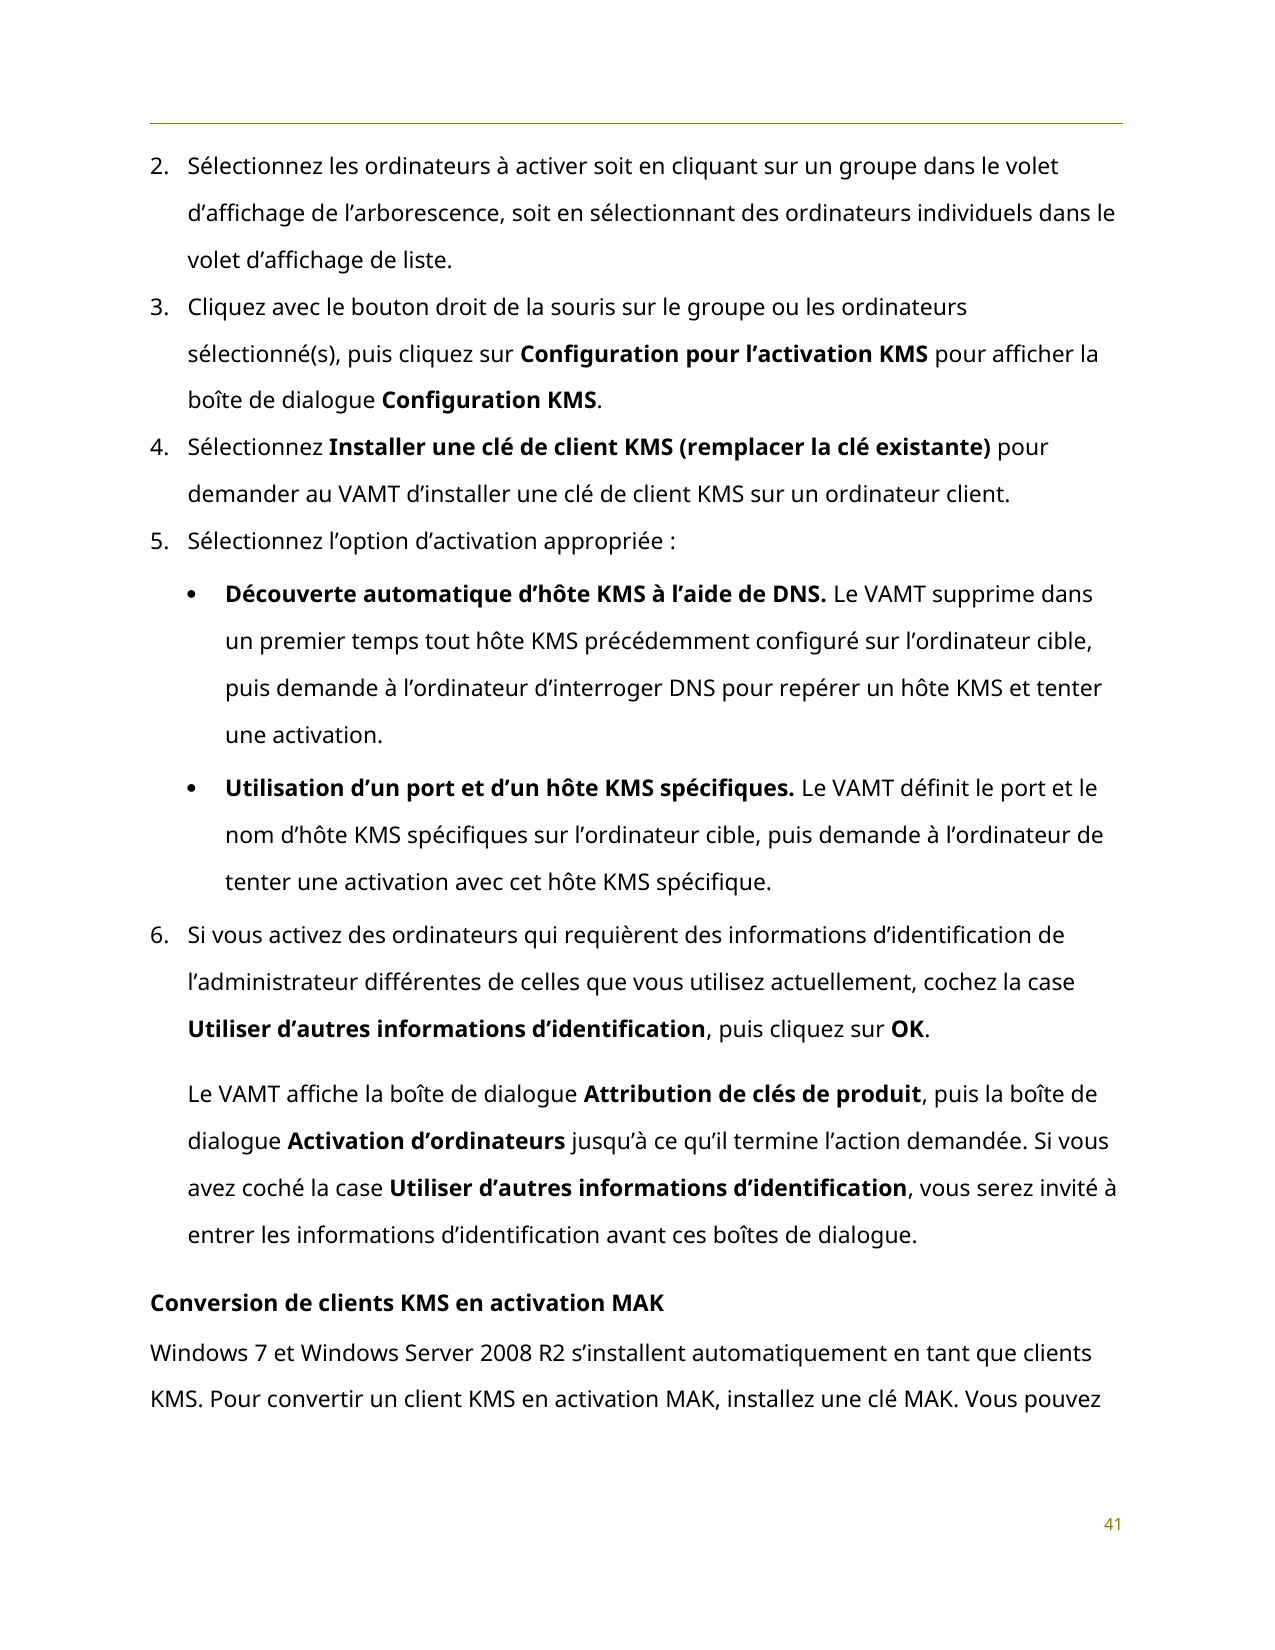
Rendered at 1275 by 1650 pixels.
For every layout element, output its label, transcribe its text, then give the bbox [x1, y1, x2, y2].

list Sélectionnez l’option d’activation appropriée : [150, 525, 1125, 556]
list Le VAMT affiche la boîte de dialogue Attribution de clés de produit, puis la boîte de dialogue Activation d’ordinateurs jusqu’à ce qu’il termine l’action demandée. Si vous avez coché la case Utiliser d’autres informations d’identification, vous serez invité à entrer les informations d’identification avant ces boîtes de dialogue. [187, 1078, 1125, 1250]
list Utilisation d’un port et d’un hôte KMS spécifiques. Le VAMT définit le port et le nom d’hôte KMS spécifiques sur l’ordinateur cible, puis demande à l’ordinateur de tenter une activation avec cet hôte KMS spécifique. [187, 772, 1125, 897]
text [150, 1336, 1125, 1414]
list Cliquez avec le bouton droit de la souris sur le groupe ou les ordinateurs sélectionné(s), puis cliquez sur Configuration pour l’activation KMS pour afficher la boîte de dialogue Configuration KMS. [150, 291, 1125, 416]
subtitle Conversion de clients KMS en activation MAK [150, 1286, 1125, 1318]
list Découverte automatique d’hôte KMS à l’aide de DNS. Le VAMT supprime dans un premier temps tout hôte KMS précédemment configuré sur l’ordinateur cible, puis demande à l’ordinateur d’interroger DNS pour repérer un hôte KMS et tenter une activation. [187, 578, 1125, 750]
list Sélectionnez Installer une clé de client KMS (remplacer la clé existante) pour demander au VAMT d’installer une clé de client KMS sur un ordinateur client. [150, 431, 1125, 509]
list Sélectionnez les ordinateurs à activer soit en cliquant sur un groupe dans le volet d’affichage de l’arborescence, soit en sélectionnant des ordinateurs individuels dans le volet d’affichage de liste. [150, 150, 1125, 275]
list Si vous activez des ordinateurs qui requièrent des informations d’identification de l’administrateur différentes de celles que vous utilisez actuellement, cochez la case Utiliser d’autres informations d’identification, puis cliquez sur OK. [150, 919, 1125, 1044]
